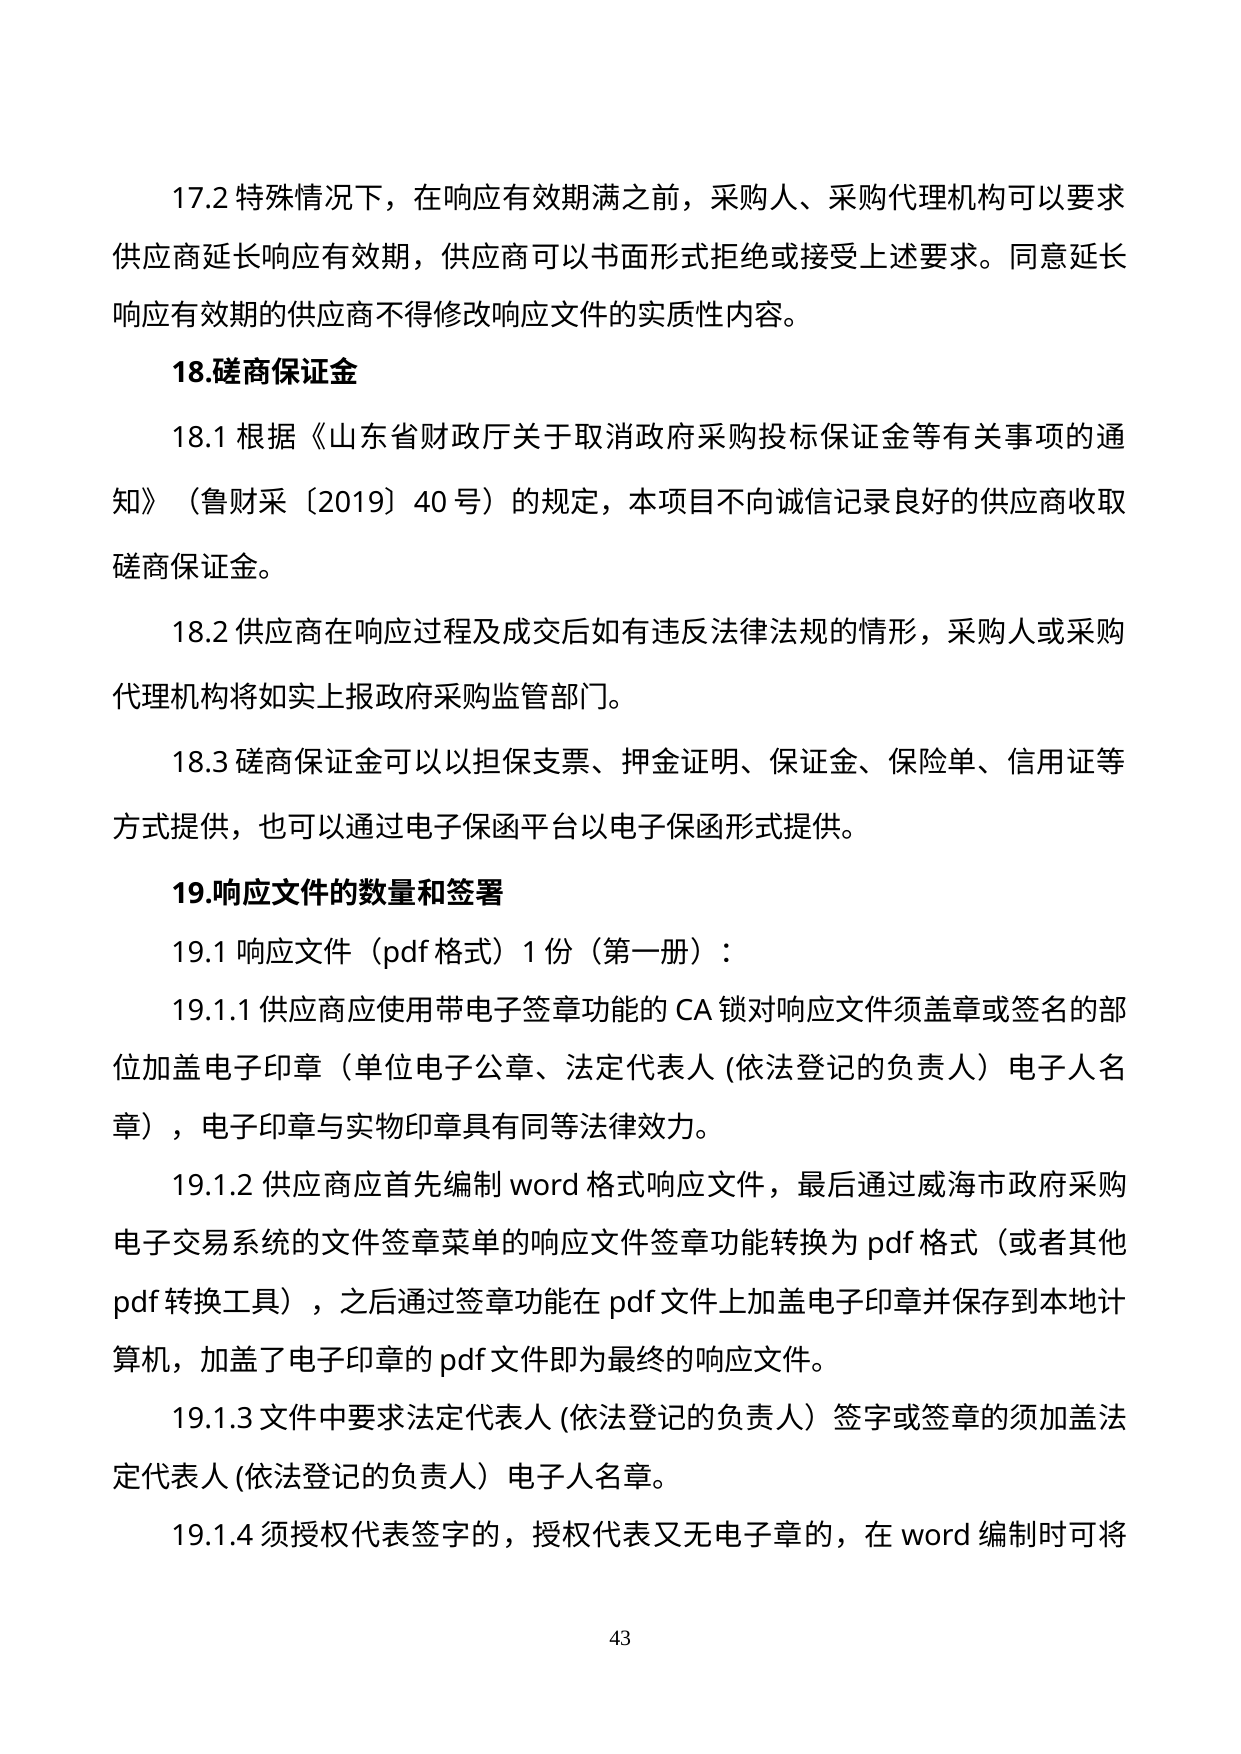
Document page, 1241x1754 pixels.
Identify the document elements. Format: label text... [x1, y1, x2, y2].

text 19.1.1供应商应使用带电子签章功能的CA锁对响应文件须盖章或签名的部位加盖电子印章（单位电子公章、法定代表人 (依法登记的负责人）电子人名章），电子印章与实物印章具有同等法律效力。 [112, 974, 1128, 1149]
text 19.1.3文件中要求法定代表人 (依法登记的负责人）签字或签章的须加盖法定代表人 (依法登记的负责人）电子人名章。 [112, 1382, 1128, 1499]
text 18.3磋商保证金可以以担保支票、押金证明、保证金、保险单、信用证等方式提供，也可以通过电子保函平台以电子保函形式提供。 [112, 727, 1128, 857]
text 19.1 响应文件（pdf格式）1份（第一册）： [112, 915, 1128, 974]
text 18.2供应商在响应过程及成交后如有违反法律法规的情形，采购人或采购代理机构将如实上报政府采购监管部门。 [112, 597, 1128, 727]
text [112, 1499, 1128, 1557]
text 17.2特殊情况下，在响应有效期满之前，采购人、采购代理机构可以要求供应商延长响应有效期，供应商可以书面形式拒绝或接受上述要求。同意延长响应有效期的供应商不得修改响应文件的实质性内容。 [112, 162, 1128, 337]
text 18.磋商保证金 [112, 337, 1128, 402]
text 18.1根据《山东省财政厅关于取消政府采购投标保证金等有关事项的通知》（鲁财采〔2019〕40号）的规定，本项目不向诚信记录良好的供应商收取磋商保证金。 [112, 402, 1128, 597]
text 19.响应文件的数量和签署 [112, 857, 1128, 915]
text 19.1.2 供应商应首先编制word格式响应文件，最后通过威海市政府采购电子交易系统的文件签章菜单的响应文件签章功能转换为pdf格式（或者其他pdf转换工具），之后通过签章功能在pdf文件上加盖电子印章并保存到本地计算机，加盖了电子印章的pdf文件即为最终的响应文件。 [112, 1149, 1128, 1382]
